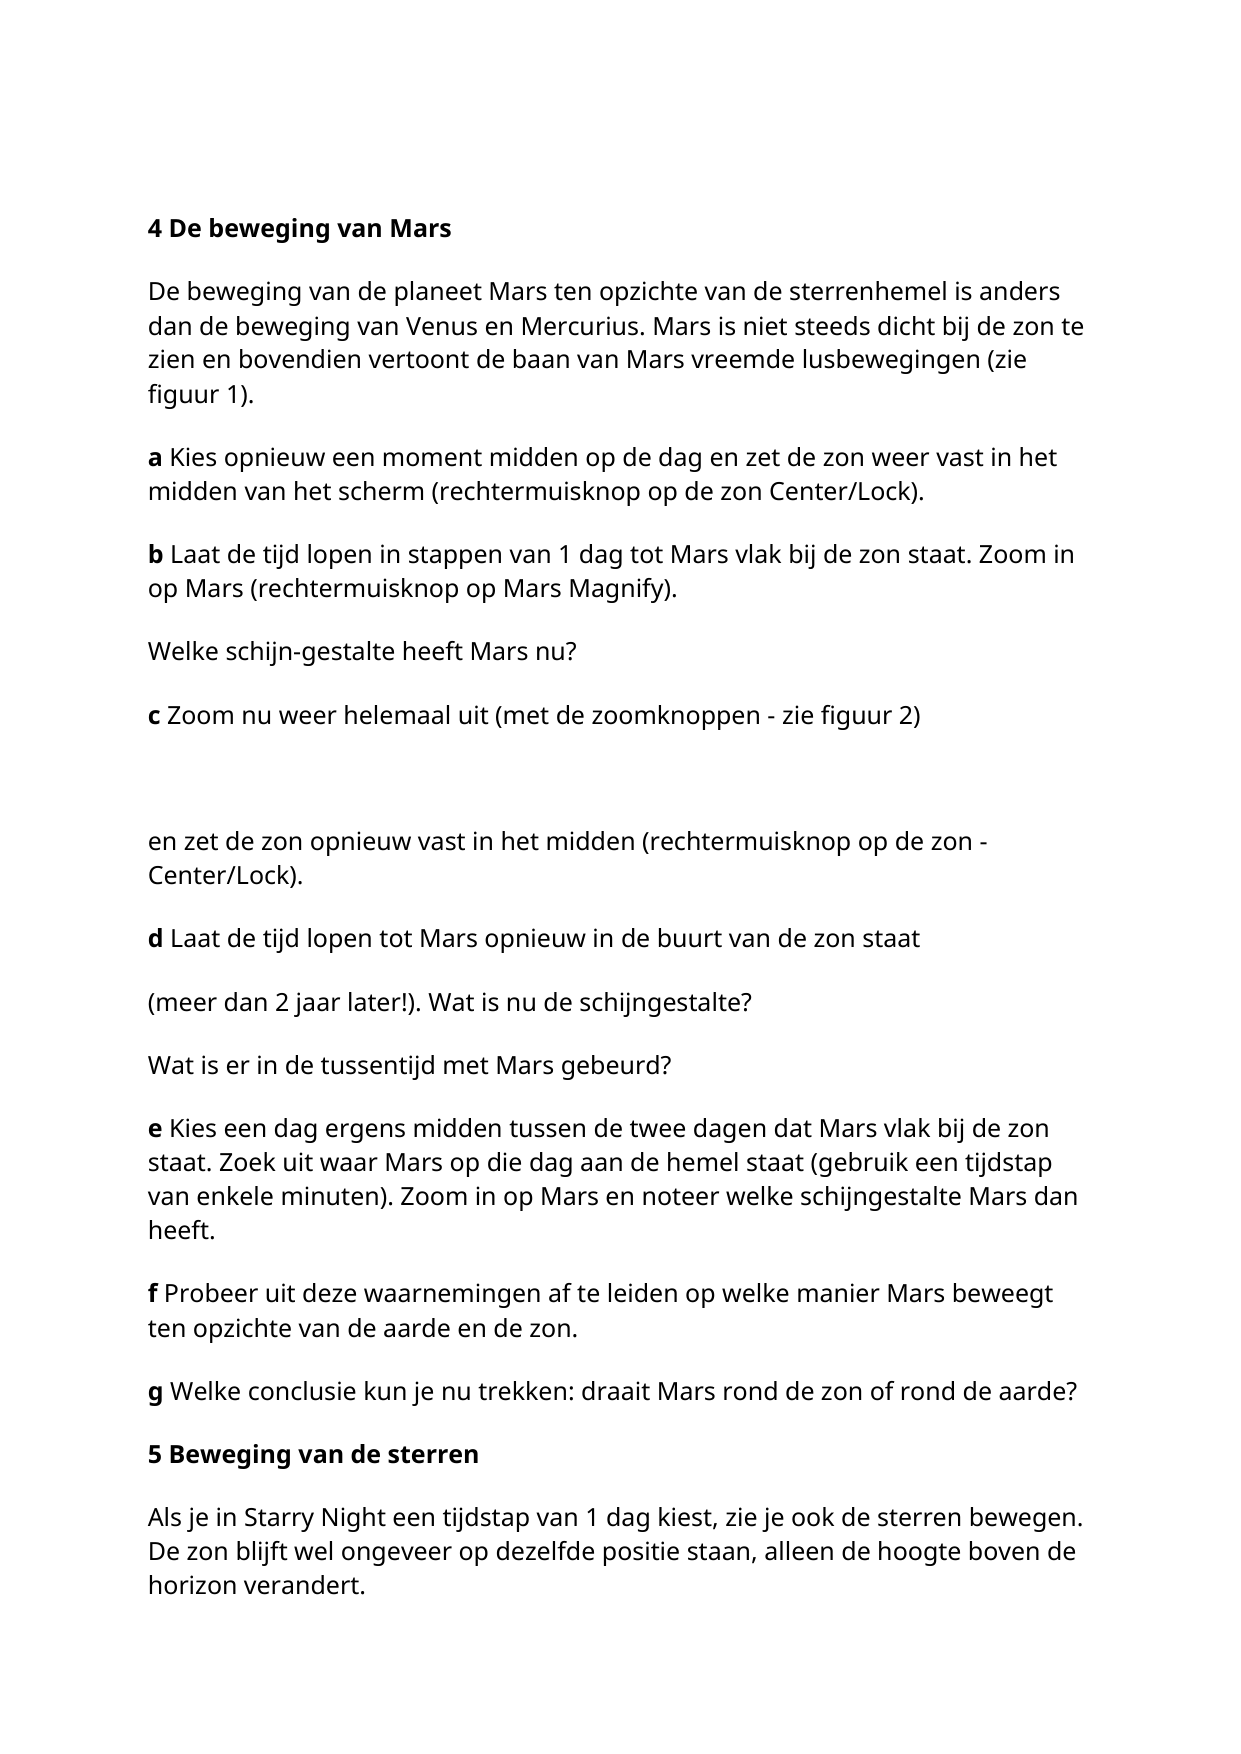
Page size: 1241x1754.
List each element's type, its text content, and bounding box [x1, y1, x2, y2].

text a Kies opnieuw een moment midden op de dag en zet de zon weer vast in het midden van het scherm (rechtermuisknop op de zon Center/Lock). [148, 439, 1093, 508]
text 4 De beweging van Mars [148, 211, 1093, 245]
text c Zoom nu weer helemaal uit (met de zoomknoppen - zie figuur 2) [148, 697, 1093, 731]
text Welke schijn-gestalte heeft Mars nu? [148, 634, 1093, 668]
text Als je in Starry Night een tijdstap van 1 dag kiest, zie je ook de sterren bewegen. De zon blijft wel ongeveer op dezelfde positie staan, alleen de hoogte boven de horizon verandert. [148, 1500, 1093, 1602]
text b Laat de tijd lopen in stappen van 1 dag tot Mars vlak bij de zon staat. Zoom in op Mars (rechtermuisknop op Mars Magnify). [148, 537, 1093, 605]
text e Kies een dag ergens midden tussen de twee dagen dat Mars vlak bij de zon staat. Zoek uit waar Mars op die dag aan de hemel staat (gebruik een tijdstap van enkele minuten). Zoom in op Mars en noteer welke schijngestalte Mars dan heeft. [148, 1111, 1093, 1247]
text f Probeer uit deze waarnemingen af te leiden op welke manier Mars beweegt ten opzichte van de aarde en de zon. [148, 1276, 1093, 1344]
text g Welke conclusie kun je nu trekken: draait Mars rond de zon of rond de aarde? [148, 1373, 1093, 1407]
text (meer dan 2 jaar later!). Wat is nu de schijngestalte? [148, 984, 1093, 1018]
text De beweging van de planeet Mars ten opzichte van de sterrenhemel is anders dan de beweging van Venus en Mercurius. Mars is niet steeds dicht bij de zon te zien en bovendien vertoont de baan van Mars vreemde lusbewegingen (zie figuur 1). [148, 274, 1093, 410]
text Wat is er in de tussentijd met Mars gebeurd? [148, 1047, 1093, 1082]
text d Laat de tijd lopen tot Mars opnieuw in de buurt van de zon staat [148, 921, 1093, 955]
text 5 Beweging van de sterren [148, 1437, 1093, 1471]
text en zet de zon opnieuw vast in het midden (rechtermuisknop op de zon - Center/Lock). [148, 824, 1093, 892]
